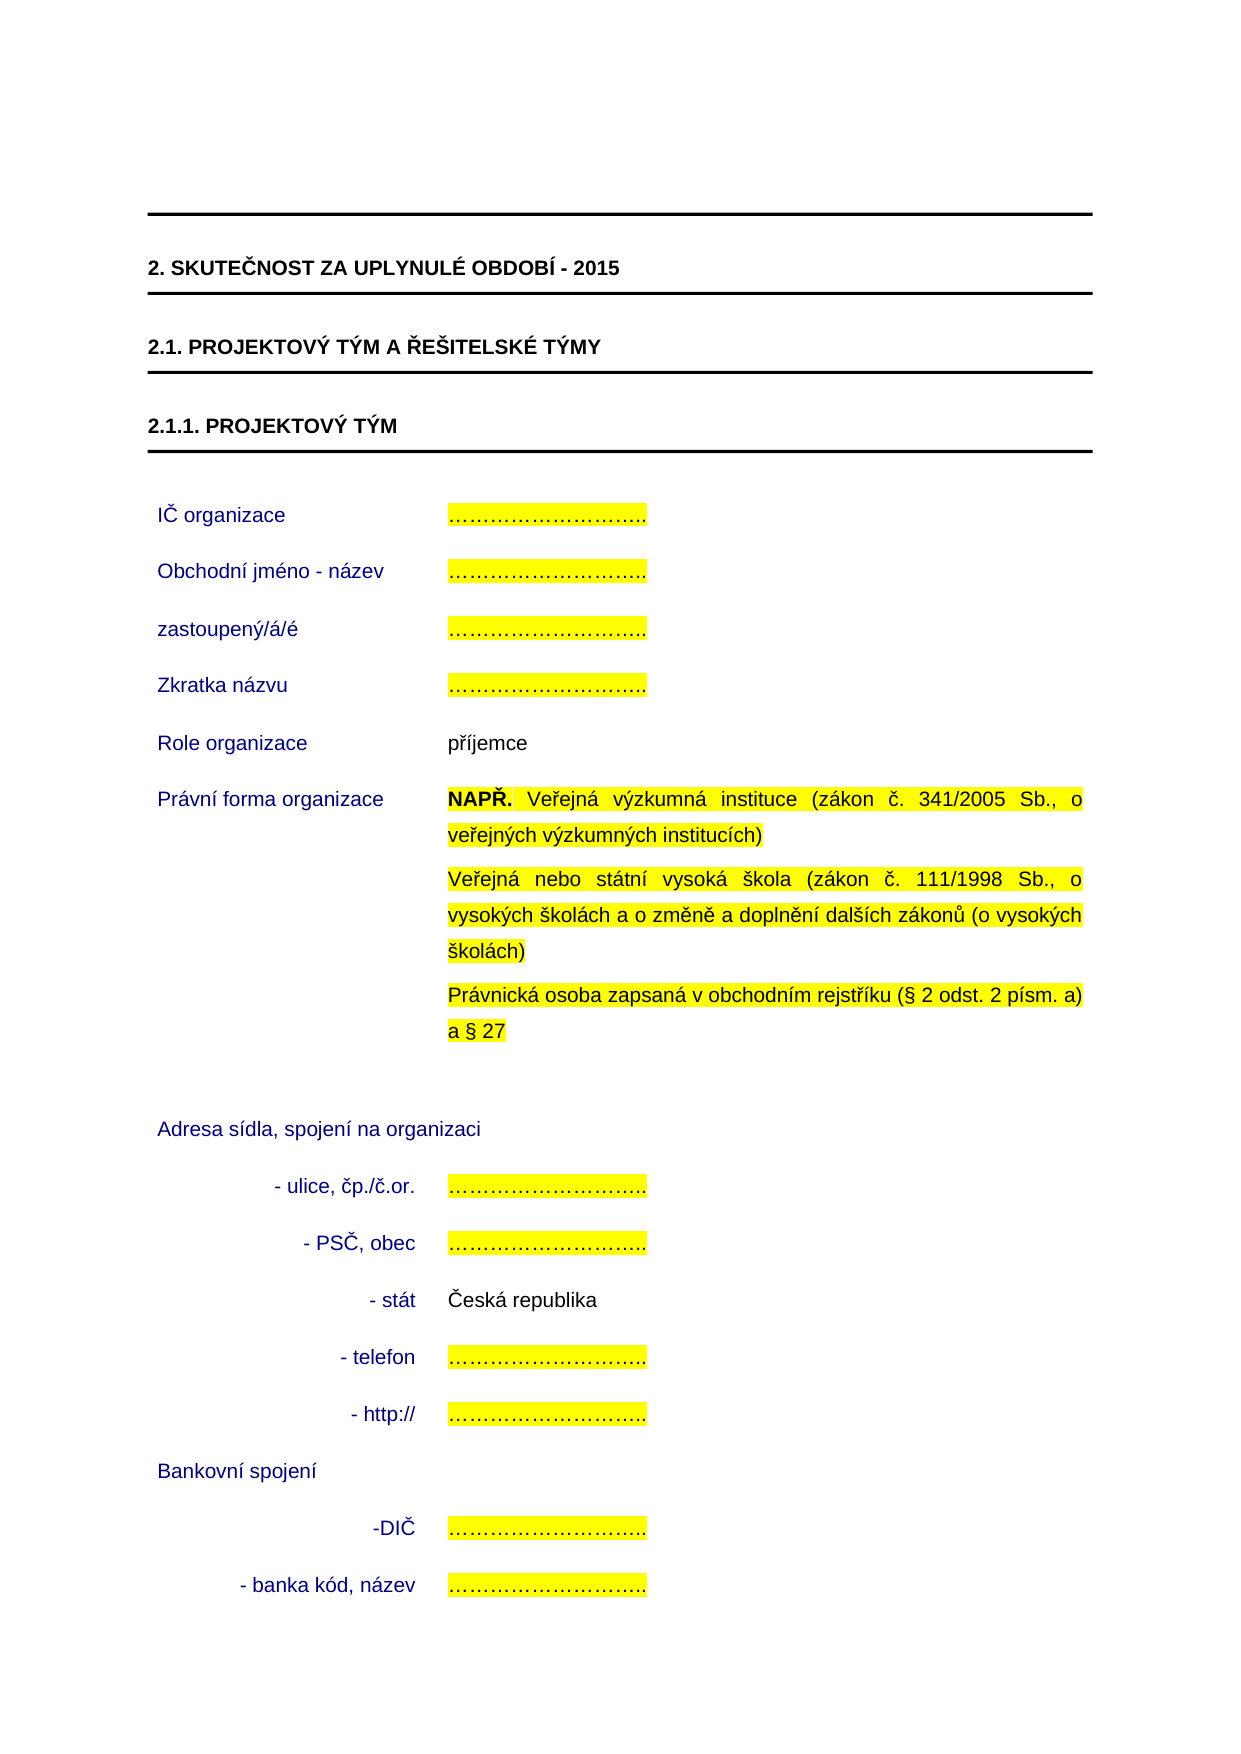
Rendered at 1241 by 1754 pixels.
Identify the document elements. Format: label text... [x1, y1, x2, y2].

table_cell - stát [148, 1279, 431, 1336]
text 2.1.1. PROJEKTOVÝ TÝM [148, 414, 1093, 438]
table_cell Zkratka názvu [148, 664, 431, 721]
table_cell NAPŘ. Veřejná výzkumná instituce (zákon č. 341/2005 Sb., o veřejných výzkumných institucích) Veřejná nebo státní vysoká škola (zákon č. 111/1998 Sb., o vysokých školách a o změně a doplnění dalších zákonů (o vysokých školách) Právnická osoba zapsaná v obchodním rejstříku (§ 2 odst. 2 písm. a) a § 27 [431, 778, 1093, 1108]
table_cell ……………………….. [431, 607, 1093, 664]
table_cell Role organizace [148, 721, 431, 778]
table_cell ……………………….. [431, 1165, 1093, 1222]
table_cell ……………………….. [431, 1506, 1093, 1563]
table_cell - banka kód, název [148, 1564, 431, 1598]
table_cell - telefon [148, 1336, 431, 1392]
table_cell Obchodní jméno - název [148, 550, 431, 607]
table_cell ……………………….. [431, 1393, 1093, 1449]
table_cell ……………………….. [431, 550, 1093, 607]
table_cell Právní forma organizace [148, 778, 431, 1108]
table_cell - ulice, čp./č.or. [148, 1165, 431, 1222]
table_cell ……………………….. [431, 1222, 1093, 1278]
table_cell - PSČ, obec [148, 1222, 431, 1278]
text 2. SKUTEČNOST ZA UPLYNULÉ OBDOBÍ - 2015 [148, 256, 1093, 280]
table_cell Adresa sídla, spojení na organizaci [148, 1108, 1093, 1164]
table_cell ……………………….. [431, 1336, 1093, 1392]
table_header IČ organizace [148, 493, 431, 550]
table_cell -DIČ [148, 1506, 431, 1563]
table_cell zastoupený/á/é [148, 607, 431, 664]
table_cell ……………………….. [431, 664, 1093, 721]
text 2.1. PROJEKTOVÝ TÝM A ŘEŠITELSKÉ TÝMY [148, 335, 1093, 359]
table_header ……………………….. [431, 493, 1093, 550]
table_cell příjemce [431, 721, 1093, 778]
table_cell Bankovní spojení [148, 1450, 1093, 1506]
table_cell Česká republika [431, 1279, 1093, 1336]
table_cell - http:// [148, 1393, 431, 1449]
table_cell ……………………….. [431, 1564, 1093, 1598]
